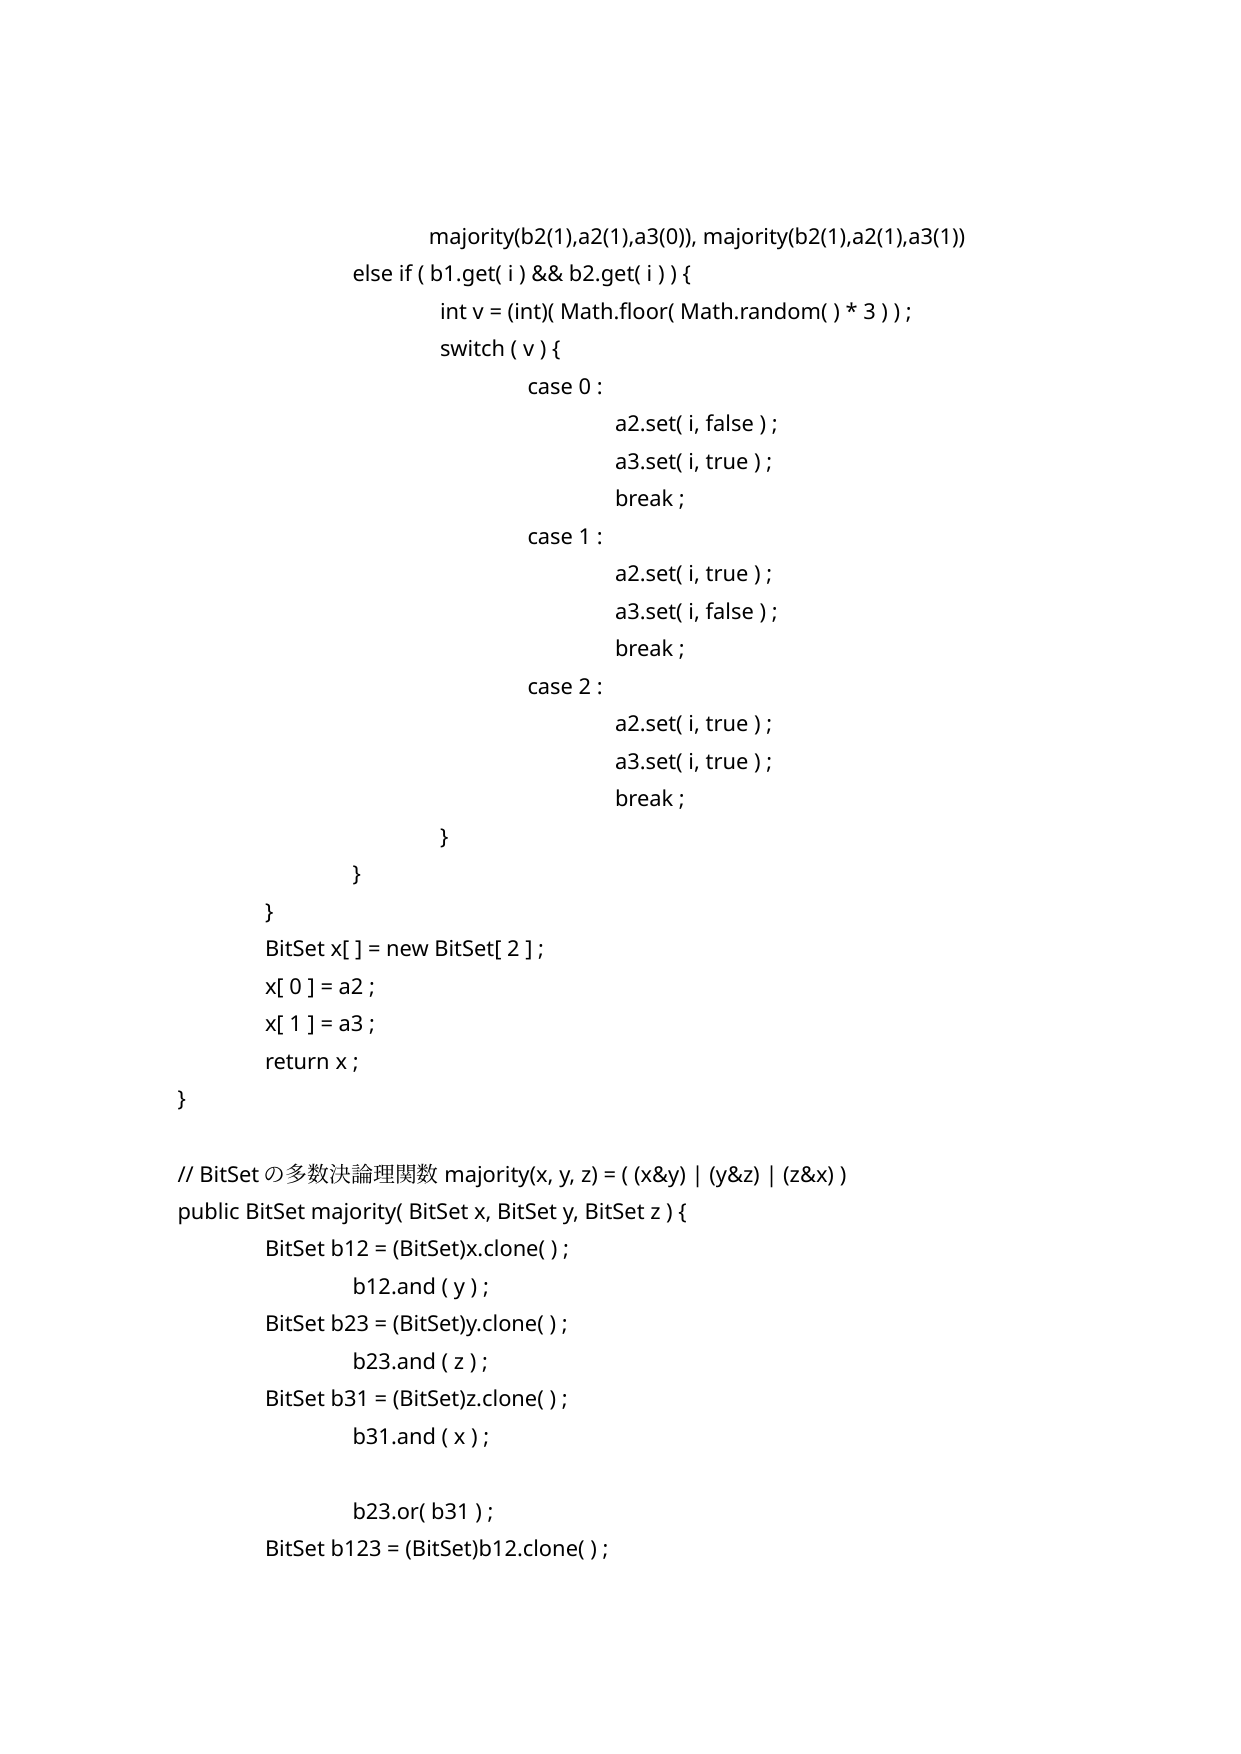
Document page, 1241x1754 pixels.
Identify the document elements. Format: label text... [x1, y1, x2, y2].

text else if ( b1.get( i ) && b2.get( i ) ) { [177, 254, 1063, 292]
text a3.set( i, true ) ; [177, 742, 1063, 779]
text BitSet x[ ] = new BitSet[ 2 ] ; [177, 929, 1063, 967]
text case 2 : [177, 667, 1063, 704]
text BitSet b123 = (BitSet)b12.clone( ) ; [177, 1529, 1063, 1567]
text } [177, 854, 1063, 892]
text // BitSetの多数決論理関数 majority(x, y, z) = ( (x&y) | (y&z) | (z&x) ) [177, 1154, 1063, 1192]
text public BitSet majority( BitSet x, BitSet y, BitSet z ) { [177, 1192, 1063, 1229]
text b23.and ( z ) ; [177, 1342, 1063, 1379]
text a2.set( i, true ) ; [177, 704, 1063, 742]
text case 1 : [177, 517, 1063, 554]
text x[ 0 ] = a2 ; [177, 967, 1063, 1004]
text } [177, 892, 1063, 929]
text return x ; [177, 1042, 1063, 1079]
text BitSet b23 = (BitSet)y.clone( ) ; [177, 1304, 1063, 1342]
text a2.set( i, false ) ; [177, 404, 1063, 442]
text a3.set( i, true ) ; [177, 442, 1063, 479]
text BitSet b31 = (BitSet)z.clone( ) ; [177, 1379, 1063, 1417]
text int v = (int)( Math.floor( Math.random( ) * 3 ) ) ; [177, 292, 1063, 329]
text x[ 1 ] = a3 ; [177, 1004, 1063, 1042]
text } [177, 1079, 1063, 1117]
text break ; [177, 629, 1063, 667]
text b12.and ( y ) ; [177, 1267, 1063, 1304]
text a2.set( i, true ) ; [177, 554, 1063, 592]
text b31.and ( x ) ; [177, 1417, 1063, 1454]
text break ; [177, 779, 1063, 817]
text break ; [177, 479, 1063, 517]
text switch ( v ) { [177, 329, 1063, 367]
text a3.set( i, false ) ; [177, 592, 1063, 629]
text b23.or( b31 ) ; [177, 1492, 1063, 1529]
text case 0 : [177, 367, 1063, 404]
text majority(b2(1),a2(1),a3(0)), majority(b2(1),a2(1),a3(1)) [265, 217, 1063, 254]
text } [177, 817, 1063, 854]
text BitSet b12 = (BitSet)x.clone( ) ; [177, 1229, 1063, 1267]
